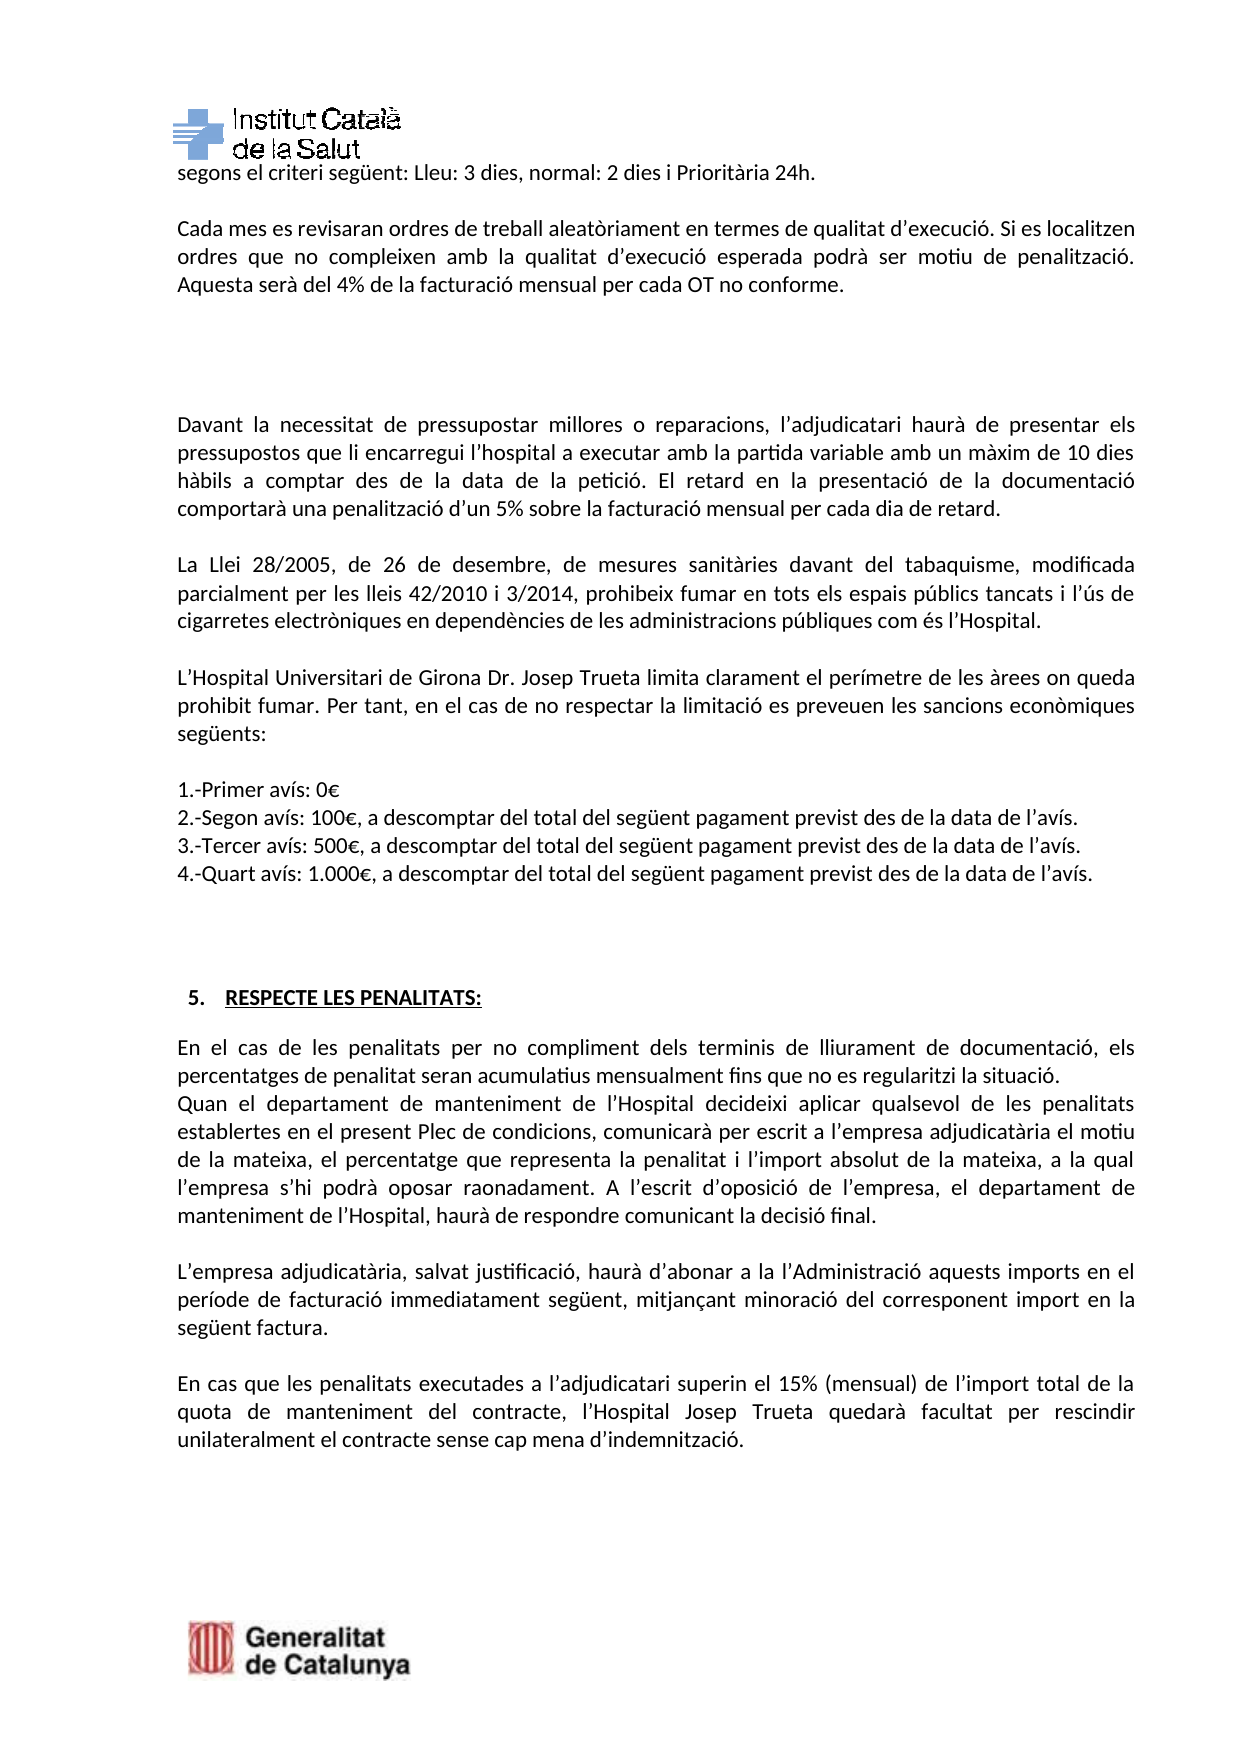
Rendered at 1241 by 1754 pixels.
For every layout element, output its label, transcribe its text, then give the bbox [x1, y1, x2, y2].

text L’Hospital Universitari de Girona Dr. Josep Trueta limita clarament el perímetre de les àrees on queda prohibit fumar. Per tant, en el cas de no respectar la limitació es preveuen les sancions econòmiques següents: [177, 663, 1137, 747]
text Quan el departament de manteniment de l’Hospital decideixi aplicar qualsevol de les penalitats establertes en el present Plec de condicions, comunicarà per escrit a l’empresa adjudicatària el motiu de la mateixa, el percentatge que representa la penalitat i l’import absolut de la mateixa, a la qual l’empresa s’hi podrà oposar raonadament. A l’escrit d’oposició de l’empresa, el departament de manteniment de l’Hospital, haurà de respondre comunicant la decisió final. [177, 1089, 1137, 1229]
picture [190, 138, 224, 142]
picture [233, 143, 264, 150]
picture [255, 122, 276, 130]
subtitle RESPECTE LES PENALITATS: [188, 983, 1137, 1011]
text Davant la necessitat de pressupostar millores o reparacions, l’adjudicatari haurà de presentar els pressupostos que li encarregui l’hospital a executar amb la partida variable amb un màxim de 10 dies hàbils a comptar des de la data de la petició. El retard en la presentació de la documentació comportarà una penalització d’un 5% sobre la facturació mensual per cada dia de retard. [177, 411, 1137, 523]
picture [187, 1620, 412, 1681]
text En cas que les penalitats executades a l’adjudicatari superin el 15% (mensual) de l’import total de la quota de manteniment del contracte, l’Hospital Josep Trueta quedarà facultat per rescindir unilateralment el contracte sense cap mena d’indemnització. [177, 1369, 1137, 1453]
text Cada mes es revisaran ordres de treball aleatòriament en termes de qualitat d’execució. Si es localitzen ordres que no compleixen amb la qualitat d’execució esperada podrà ser motiu de penalització. Aquesta serà del 4% de la facturació mensual per cada OT no conforme. [177, 214, 1137, 298]
picture [173, 123, 224, 127]
picture [285, 113, 360, 158]
text 4.-Quart avís: 1.000€, a descomptar del total del següent pagament previst des de la data de l’avís. [177, 859, 1137, 887]
text 3.-Tercer avís: 500€, a descomptar del total del següent pagament previst des de la data de l’avís. [177, 831, 1137, 859]
text 2.-Segon avís: 100€, a descomptar del total del següent pagament previst des de la data de l’avís. [177, 803, 1137, 831]
picture [273, 143, 291, 158]
picture [234, 108, 291, 118]
text En el cas de les penalitats per no compliment dels terminis de lliurament de documentació, els percentatges de penalitat seran acumulatius mensualment fins que no es regularitzi la situació. [177, 1033, 1137, 1089]
text L’empresa adjudicatària, salvat justificació, haurà d’abonar a la l’Administració aquests imports en el període de facturació immediatament següent, mitjançant minoració del corresponent import en la següent factura. [177, 1257, 1137, 1341]
picture [322, 107, 401, 130]
text La Llei 28/2005, de 26 de desembre, de mesures sanitàries davant del tabaquisme, modificada parcialment per les lleis 42/2010 i 3/2014, prohibeix fumar en tots els espais públics tancats i l’ús de cigarretes electròniques en dependències de les administracions públiques com és l’Hospital. [177, 551, 1137, 635]
text 1.-Primer avís: 0€ [177, 775, 1137, 803]
